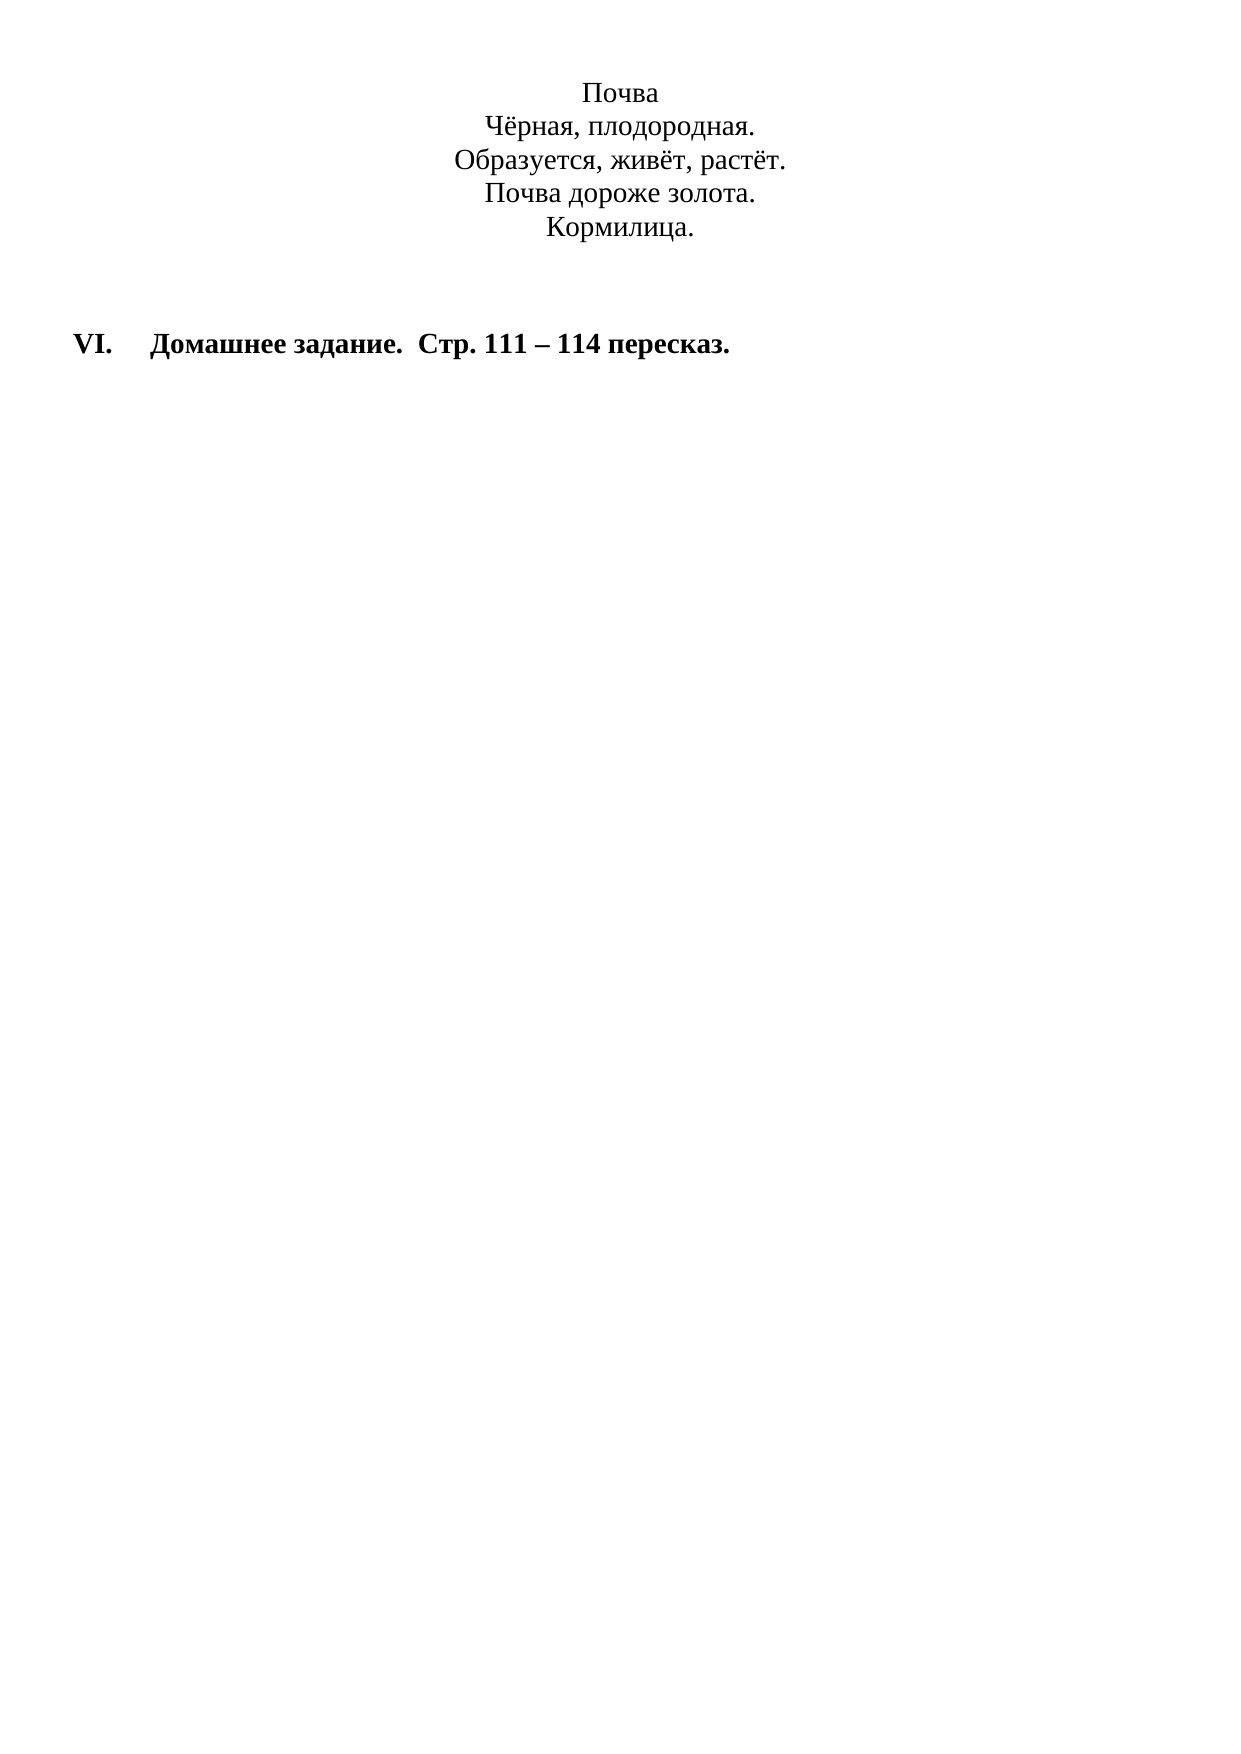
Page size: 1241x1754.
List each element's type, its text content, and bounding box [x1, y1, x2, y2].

text Почва дороже золота. [75, 176, 1165, 209]
text Кормилица. [75, 209, 1165, 243]
text Почва [75, 75, 1165, 108]
text Образуется, живёт, растёт. [75, 142, 1165, 176]
list Домашнее задание. Стр. 111 – 114 пересказ. [112, 327, 1165, 360]
text Чёрная, плодородная. [75, 108, 1165, 142]
